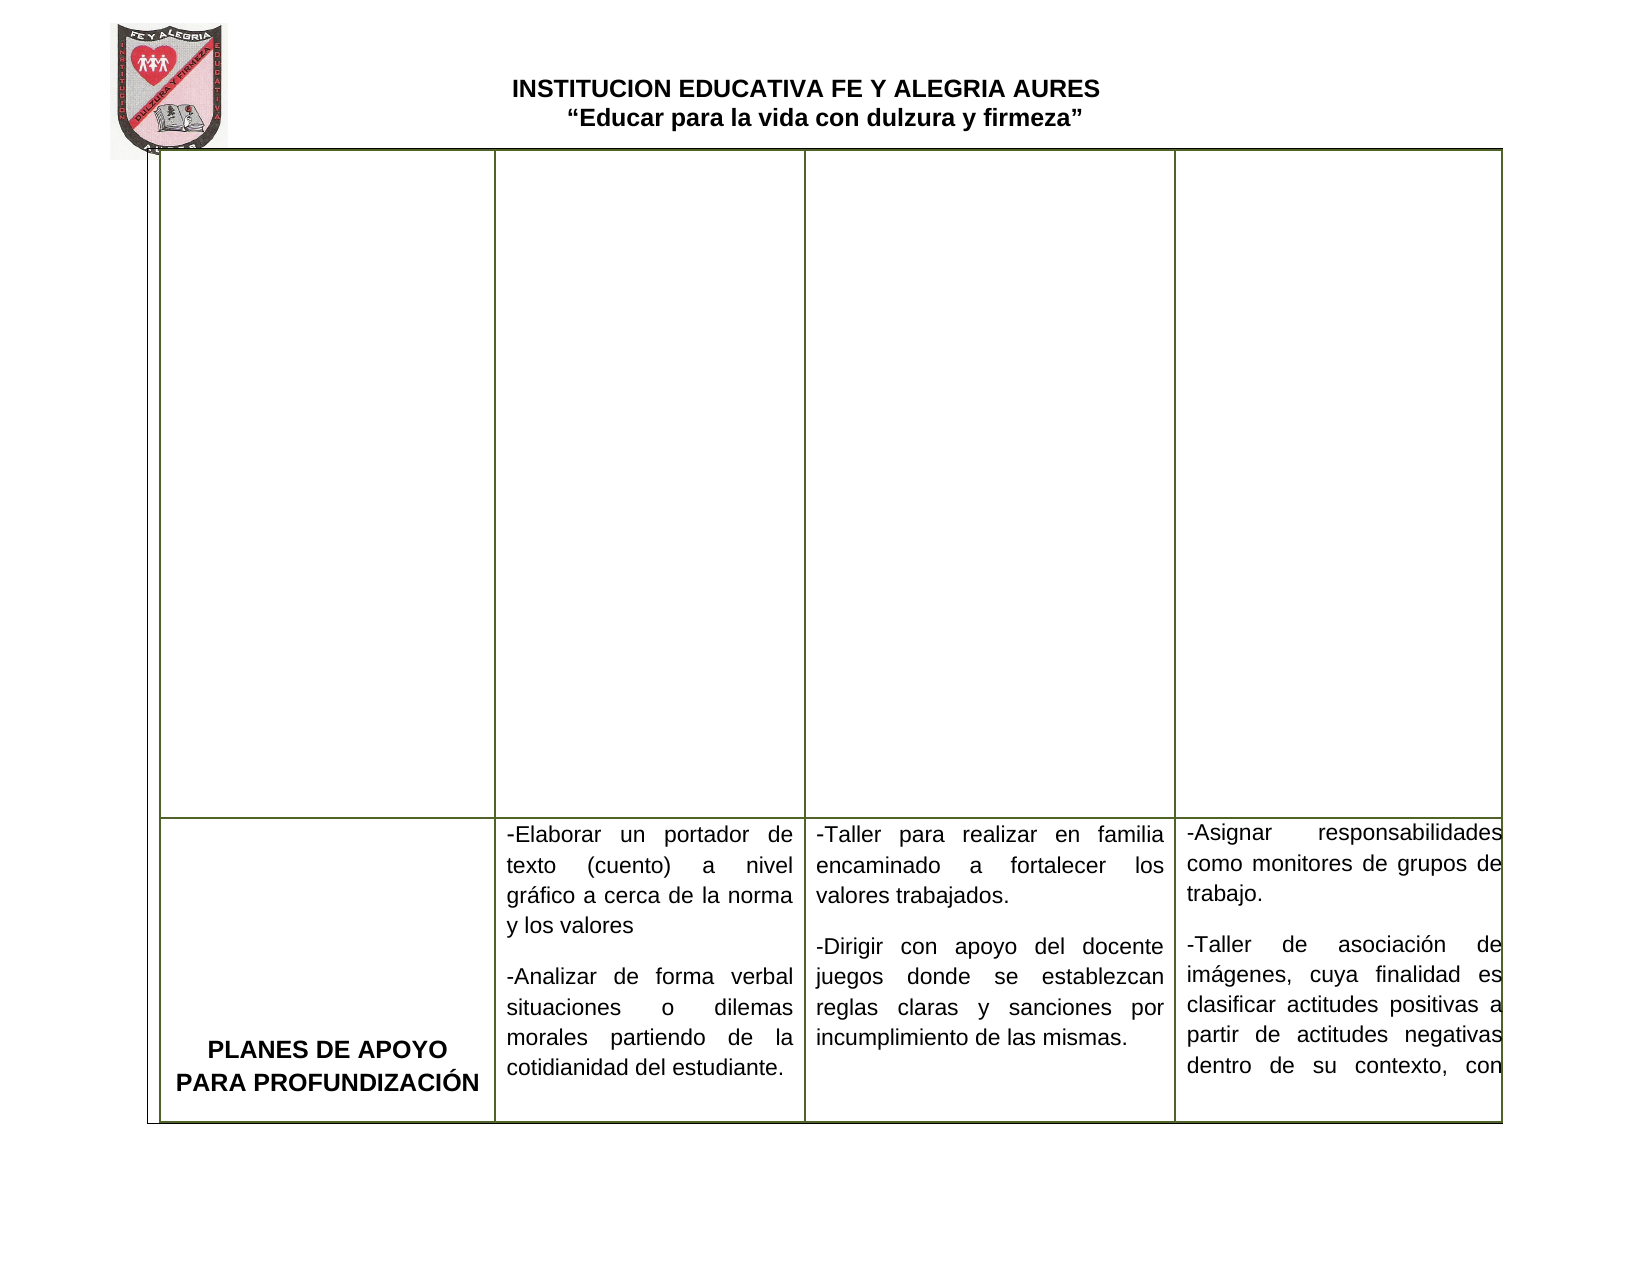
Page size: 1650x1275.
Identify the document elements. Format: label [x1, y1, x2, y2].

picture [110, 23, 228, 160]
table_header [148, 149, 159, 1123]
